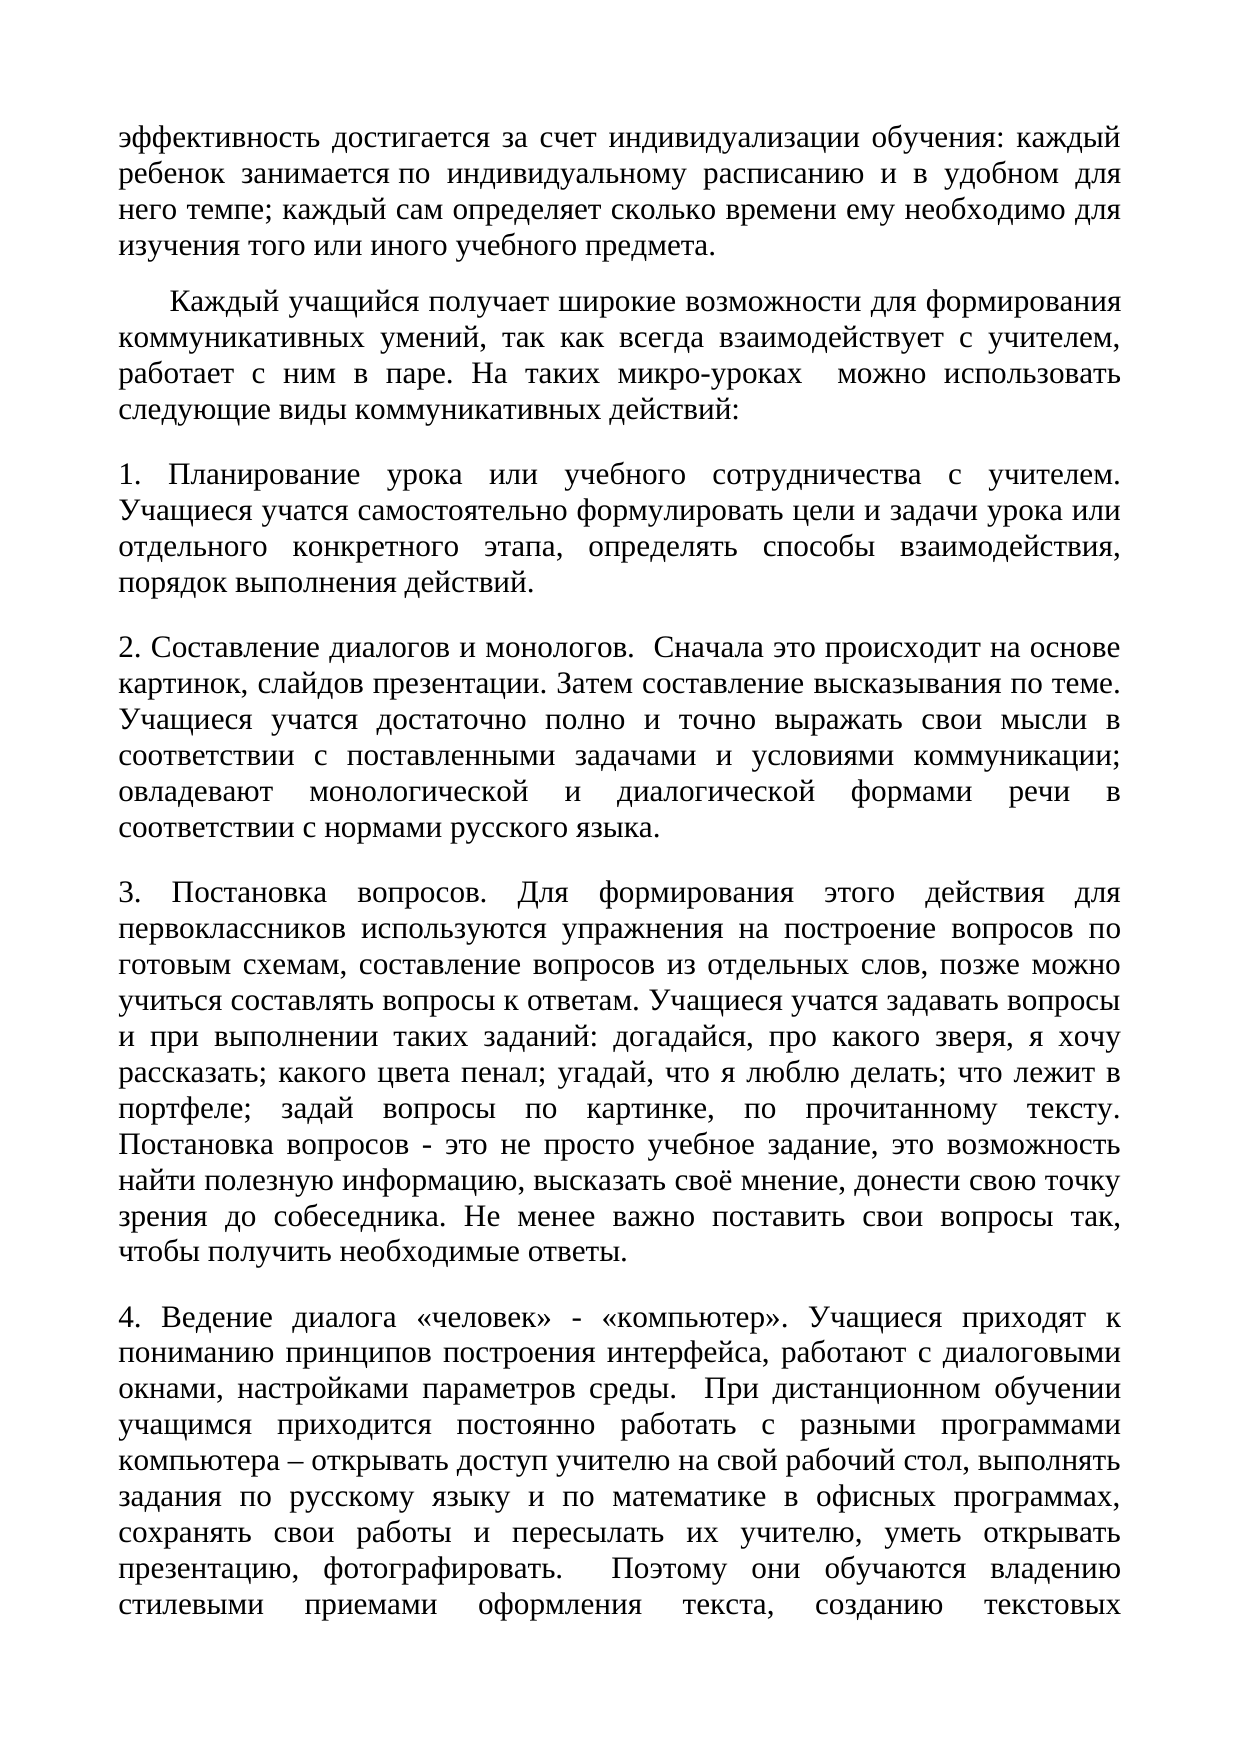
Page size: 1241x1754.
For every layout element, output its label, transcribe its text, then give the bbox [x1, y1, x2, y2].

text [118, 1298, 1122, 1621]
text 2. Составление диалогов и монологов. Сначала это происходит на основе картинок, слайдов презентации. Затем составление высказывания по теме. Учащиеся учатся достаточно полно и точно выражать свои мысли в соответствии с поставленными задачами и условиями коммуникации; овладевают монологической и диалогической формами речи в соответствии с нормами русского языка. [118, 628, 1122, 844]
text Каждый учащийся получает широкие возможности для формирования коммуникативных умений, так как всегда взаимодействует с учителем, работает с ним в паре. На таких микро-уроках можно использовать следующие виды коммуникативных действий: [118, 283, 1122, 426]
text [118, 118, 1122, 262]
text 1. Планирование урока или учебного сотрудничества с учителем. Учащиеся учатся самостоятельно формулировать цели и задачи урока или отдельного конкретного этапа, определять способы взаимодействия, порядок выполнения действий. [118, 456, 1122, 599]
text 3. Постановка вопросов. Для формирования этого действия для первоклассников используются упражнения на построение вопросов по готовым схемам, составление вопросов из отдельных слов, позже можно учиться составлять вопросы к ответам. Учащиеся учатся задавать вопросы и при выполнении таких заданий: догадайся, про какого зверя, я хочу рассказать; какого цвета пенал; угадай, что я люблю делать; что лежит в портфеле; задай вопросы по картинке, по прочитанному тексту. Постановка вопросов - это не просто учебное задание, это возможность найти полезную информацию, высказать своё мнение, донести свою точку зрения до собеседника. Не менее важно поставить свои вопросы так, чтобы получить необходимые ответы. [118, 873, 1122, 1269]
